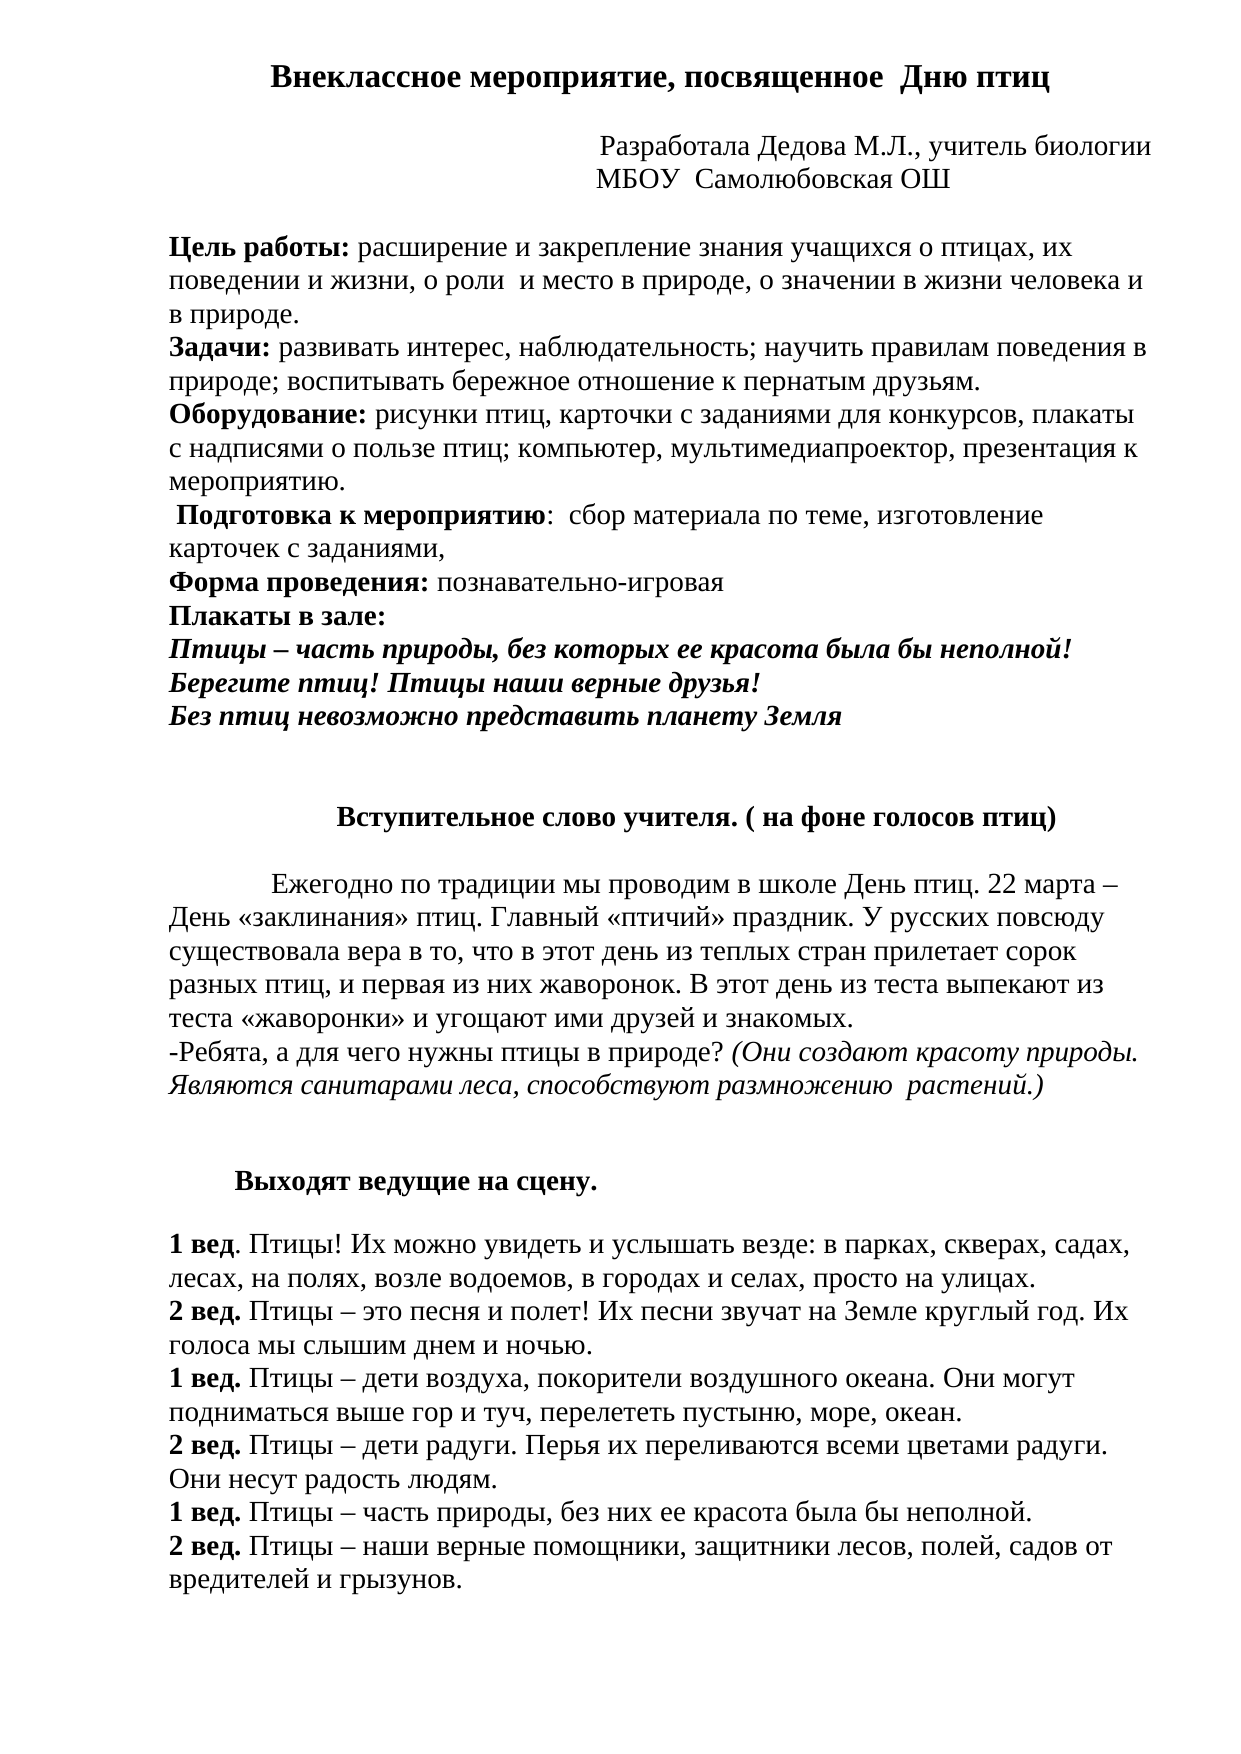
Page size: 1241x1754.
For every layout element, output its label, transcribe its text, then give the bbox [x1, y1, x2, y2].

text Задачи: развивать интерес, наблюдательность; научить правилам поведения в природе; воспитывать бережное отношение к пернатым друзьям. [169, 329, 1152, 396]
text Без птиц невозможно представить планету Земля [169, 698, 1152, 732]
text Разработала Дедова М.Л., учитель биологии [169, 128, 1152, 162]
text 2 вед. Птицы – наши верные помощники, защитники лесов, полей, садов от вредителей и грызунов. [169, 1528, 1152, 1595]
text 1 вед. Птицы! Их можно увидеть и услышать везде: в парках, скверах, садах, лесах, на полях, возле водоемов, в городах и селах, просто на улицах. [169, 1226, 1152, 1293]
text 1 вед. Птицы – дети воздуха, покорители воздушного океана. Они могут подниматься выше гор и туч, перелететь пустыню, море, океан. [169, 1360, 1152, 1427]
text Цель работы: расширение и закрепление знания учащихся о птицах, их поведении и жизни, о роли и место в природе, о значении в жизни человека и в природе. [169, 229, 1152, 329]
text Внеклассное мероприятие, посвященное Дню птиц [169, 56, 1152, 94]
text Форма проведения: познавательно-игровая [169, 564, 1152, 598]
text Подготовка к мероприятию: сбор материала по теме, изготовление карточек с заданиями, [169, 497, 1152, 564]
text Плакаты в зале: [169, 598, 1152, 631]
text Выходят ведущие на сцену. [169, 1163, 1152, 1197]
text МБОУ Самолюбовская ОШ [169, 162, 1152, 195]
text Оборудование: рисунки птиц, карточки с заданиями для конкурсов, плакаты с надписями о пользе птиц; компьютер, мультимедиапроектор, презентация к мероприятию. [169, 396, 1152, 497]
text -Ребята, а для чего нужны птицы в природе? (Они создают красоту природы. Являются санитарами леса, способствуют размножению растений.) [169, 1034, 1152, 1101]
text 2 вед. Птицы – дети радуги. Перья их переливаются всеми цветами радуги. Они несут радость людям. [169, 1427, 1152, 1494]
text 2 вед. Птицы – это песня и полет! Их песни звучат на Земле круглый год. Их голоса мы слышим днем и ночью. [169, 1293, 1152, 1360]
text Берегите птиц! Птицы наши верные друзья! [169, 665, 1152, 698]
text Ежегодно по традиции мы проводим в школе День птиц. 22 марта – День «заклинания» птиц. Главный «птичий» праздник. У русских повсюду существовала вера в то, что в этот день из теплых стран прилетает сорок разных птиц, и первая из них жаворонок. В этот день из теста выпекают из теста «жаворонки» и угощают ими друзей и знакомых. [169, 866, 1152, 1034]
text Вступительное слово учителя. ( на фоне голосов птиц) [169, 799, 1152, 832]
text Птицы – часть природы, без которых ее красота была бы неполной! [169, 631, 1152, 665]
text 1 вед. Птицы – часть природы, без них ее красота была бы неполной. [169, 1494, 1152, 1528]
